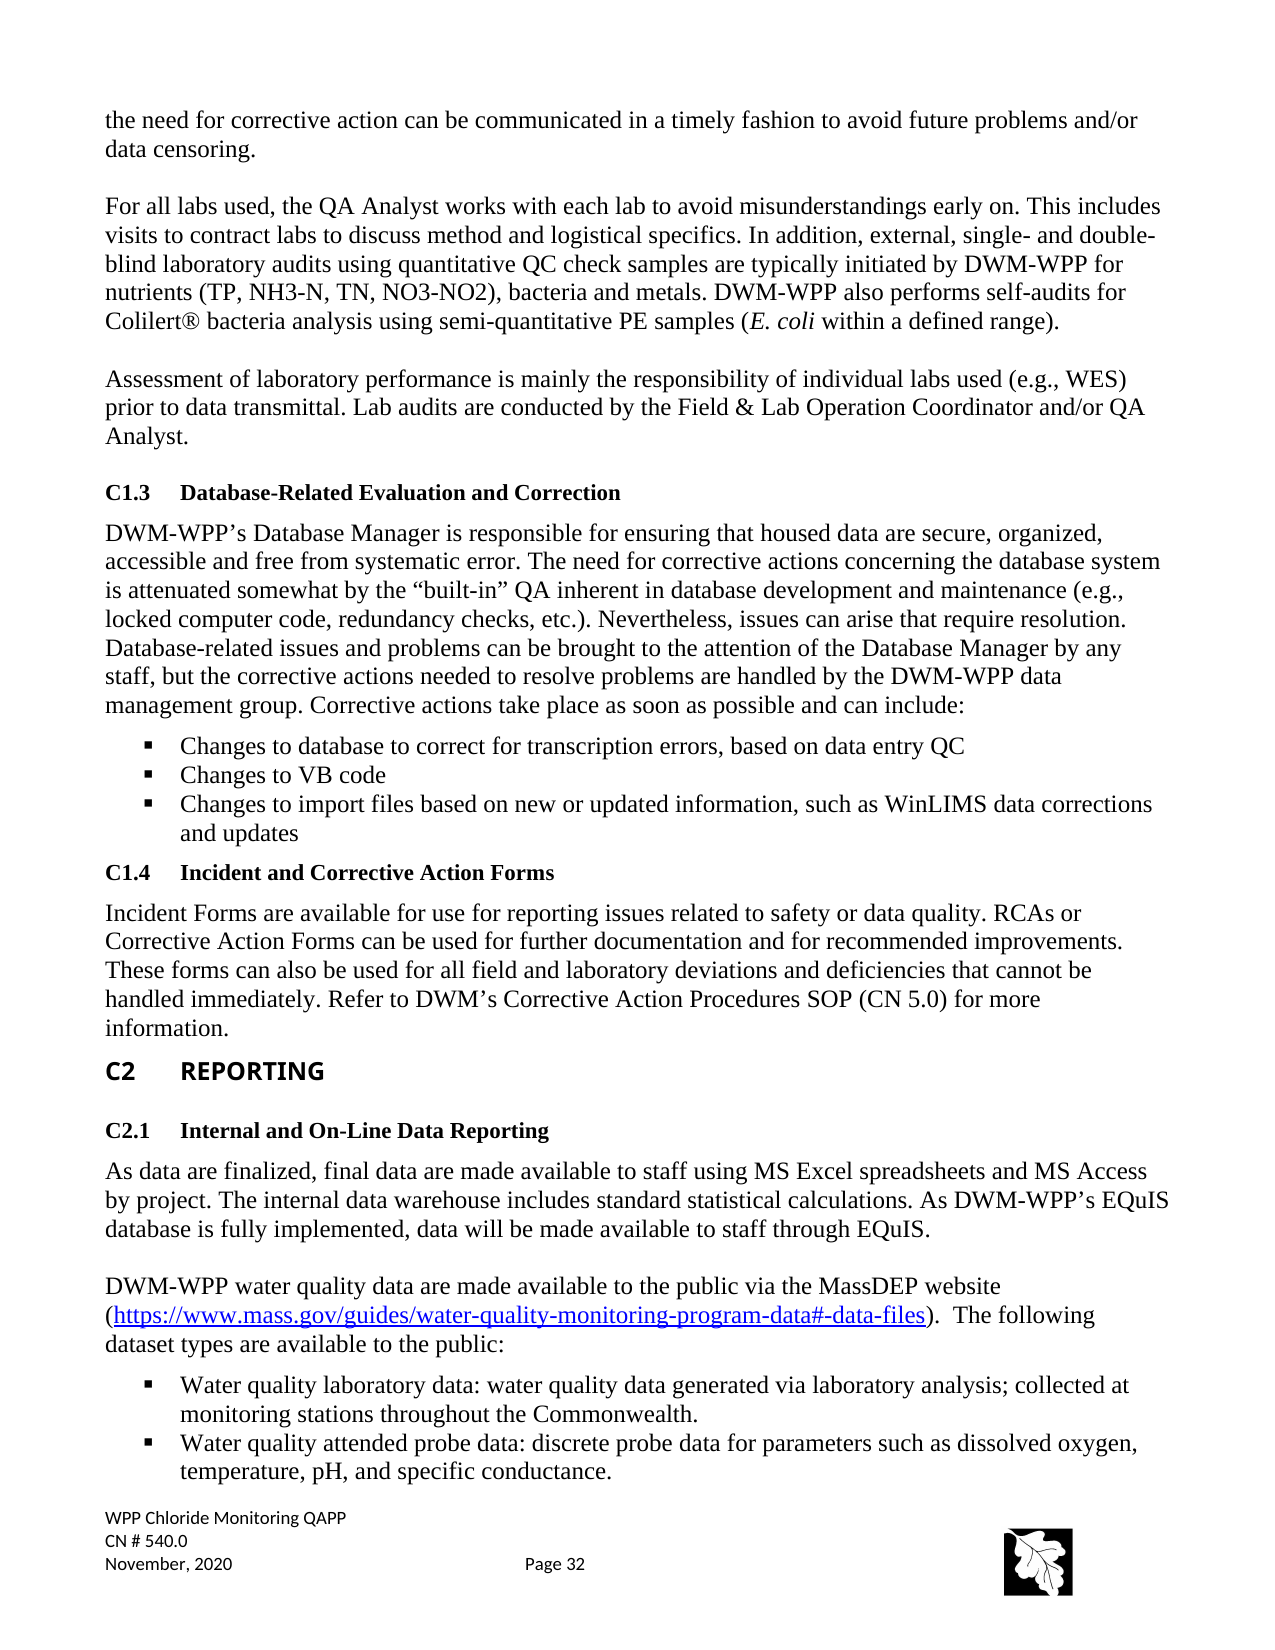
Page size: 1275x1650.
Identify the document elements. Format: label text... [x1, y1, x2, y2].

subtitle C2 REPORTING [105, 1054, 1170, 1088]
list Water quality attended probe data: discrete probe data for parameters such as dissolved oxygen, temperature, pH, and specific conductance. [142, 1428, 1170, 1485]
subtitle C1.4 Incident and Corrective Action Forms [105, 859, 1170, 885]
list Water quality laboratory data: water quality data generated via laboratory analysis; collected at monitoring stations throughout the Commonwealth. [142, 1370, 1170, 1428]
text Assessment of laboratory performance is mainly the responsibility of individual labs used (e.g., WES) prior to data transmittal. Lab audits are conducted by the Field & Lab Operation Coordinator and/or QA Analyst. [105, 364, 1170, 450]
subtitle C1.3 Database-Related Evaluation and Correction [105, 479, 1170, 505]
text Incident Forms are available for use for reporting issues related to safety or data quality. RCAs or Corrective Action Forms can be used for further documentation and for recommended improvements. These forms can also be used for all field and laboratory deviations and deficiencies that cannot be handled immediately. Refer to DWM’s Corrective Action Procedures SOP (CN 5.0) for more information. [105, 898, 1170, 1041]
text DWM-WPP’s Database Manager is responsible for ensuring that housed data are secure, organized, accessible and free from systematic error. The need for corrective actions concerning the database system is attenuated somewhat by the “built-in” QA inherent in database development and maintenance (e.g., locked computer code, redundancy checks, etc.). Nevertheless, issues can arise that require resolution. Database-related issues and problems can be brought to the attention of the Database Manager by any staff, but the corrective actions needed to resolve problems are handled by the DWM-WPP data management group. Corrective actions take place as soon as possible and can include: [105, 518, 1170, 719]
text DWM-WPP water quality data are made available to the public via the MassDEP website (https://www.mass.gov/guides/water-quality-monitoring-program-data#-data-files). The following dataset types are available to the public: [105, 1271, 1170, 1358]
list Changes to database to correct for transcription errors, based on data entry QC [142, 731, 1170, 760]
subtitle C2.1 Internal and On-Line Data Reporting [105, 1117, 1170, 1144]
picture [1001, 1526, 1075, 1598]
list Changes to VB code [142, 760, 1170, 789]
list Changes to import files based on new or updated information, such as WinLIMS data corrections and updates [142, 789, 1170, 846]
text As data are finalized, final data are made available to staff using MS Excel spreadsheets and MS Access by project. The internal data warehouse includes standard statistical calculations. As DWM-WPP’s EQuIS database is fully implemented, data will be made available to staff through EQuIS. [105, 1156, 1170, 1243]
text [105, 105, 1170, 162]
text For all labs used, the QA Analyst works with each lab to avoid misunderstandings early on. This includes visits to contract labs to discuss method and logistical specifics. In addition, external, single- and double-blind laboratory audits using quantitative QC check samples are typically initiated by DWM-WPP for nutrients (TP, NH3-N, TN, NO3-NO2), bacteria and metals. DWM-WPP also performs self-audits for Colilert® bacteria analysis using semi-quantitative PE samples (E. coli within a defined range). [105, 191, 1170, 335]
